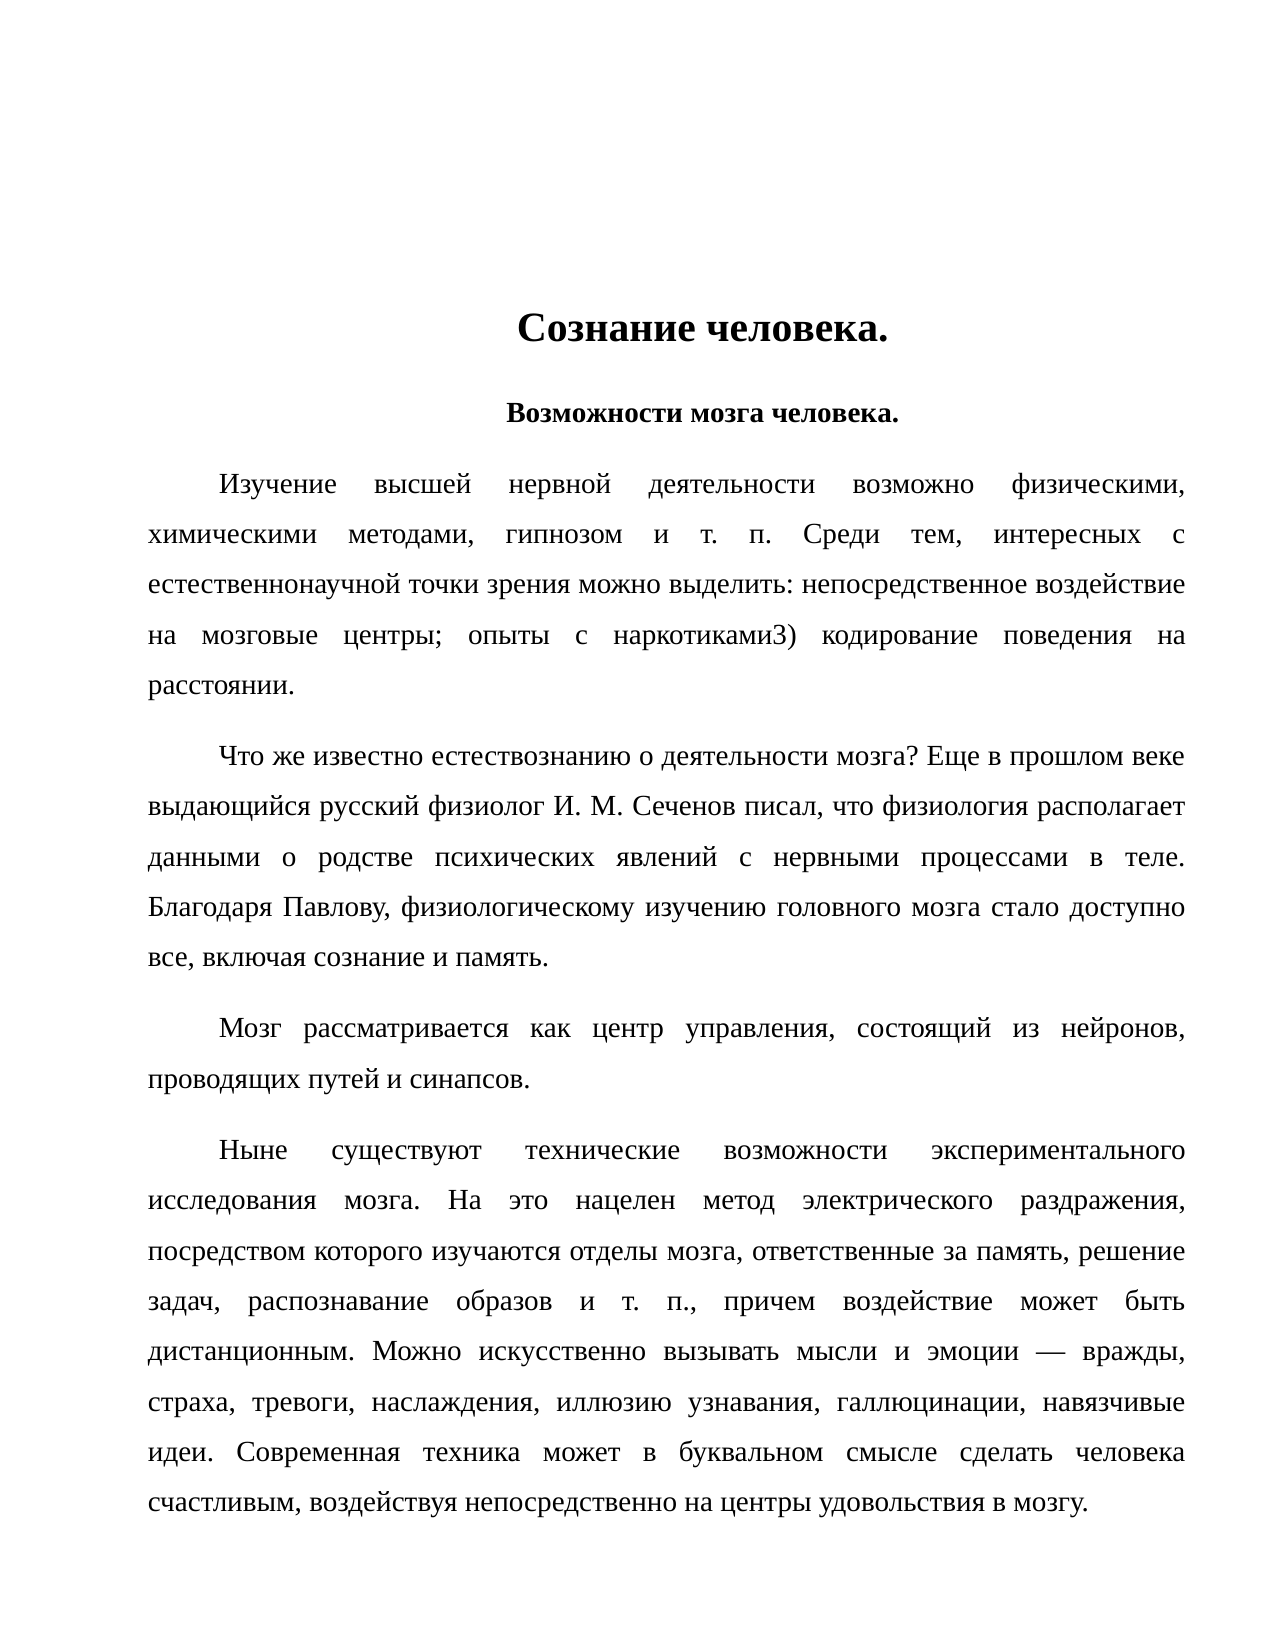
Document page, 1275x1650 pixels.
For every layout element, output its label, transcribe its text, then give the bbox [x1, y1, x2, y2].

text Изучение высшей нервной деятельности возможно физическими, химическими методами, гипнозом и т. п. Среди тем, интересных с естественнонаучной точки зрения можно выделить: непосредственное воздействие на мозговые центры; опыты с наркотиками3) кодирование поведения на расстоянии. [148, 466, 1186, 701]
text Ныне существуют технические возможности экспериментального исследования мозга. На это нацелен метод электрического раздражения, посредством которого изучаются отделы мозга, ответственные за память, решение задач, распознавание образов и т. п., причем воздействие может быть дистанционным. Можно искусственно вызывать мысли и эмоции — вражды, страха, тревоги, наслаждения, иллюзию узнавания, галлюцинации, навязчивые идеи. Современная техника может в буквальном смысле сделать человека счастливым, воздействуя непосредственно на центры удовольствия в мозгу. [148, 1132, 1186, 1518]
text Что же известно естествознанию о деятельности мозга? Еще в прошлом веке выдающийся русский физиолог И. М. Сеченов писал, что физиология располагает данными о родстве психических явлений с нервными процессами в теле. Благодаря Павлову, физиологическому изучению головного мозга стало доступно все, включая сознание и память. [148, 738, 1186, 973]
text Мозг рассматривается как центр управления, состоящий из нейронов, проводящих путей и синапсов. [148, 1011, 1186, 1094]
text Сознание человека. [148, 302, 1186, 350]
text Возможности мозга человека. [148, 395, 1186, 428]
